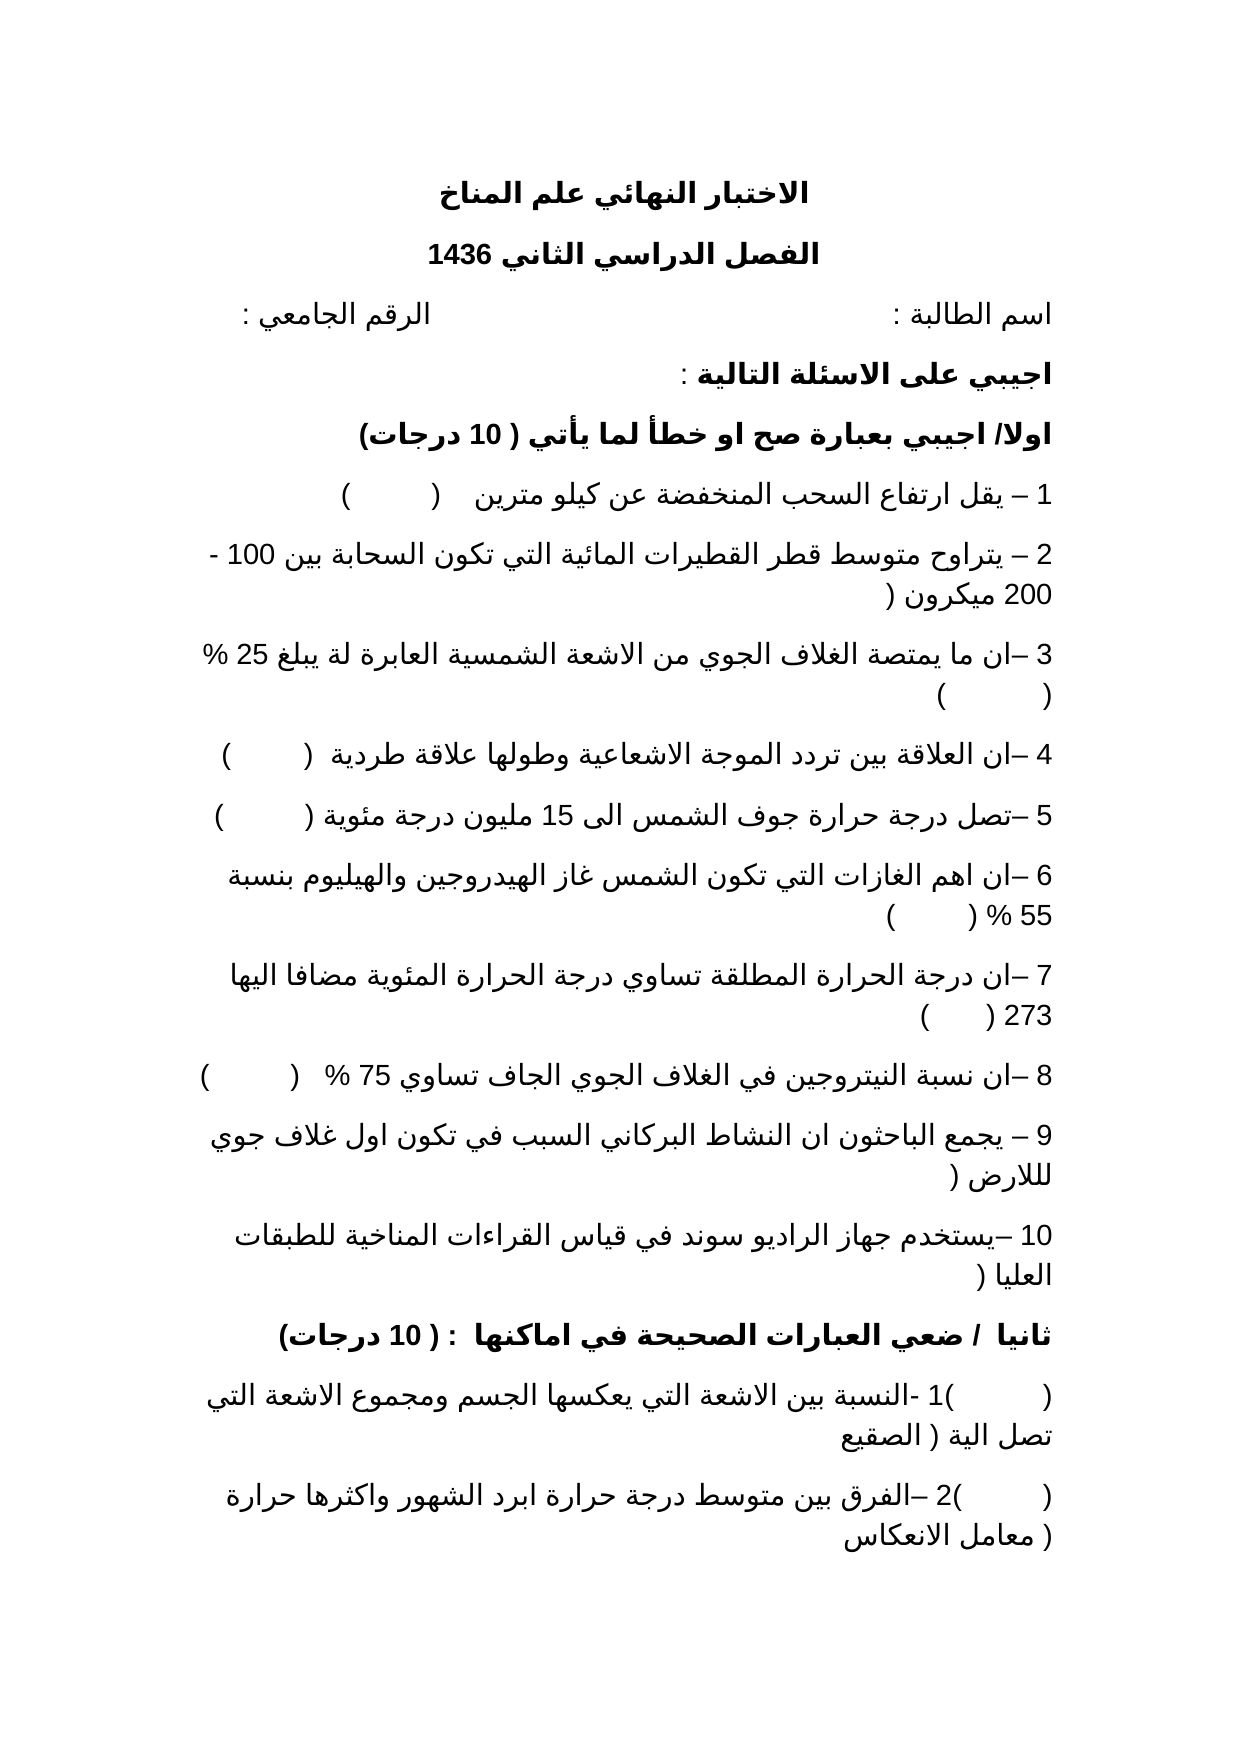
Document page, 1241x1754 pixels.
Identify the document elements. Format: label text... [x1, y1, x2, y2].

text 1 – يقل ارتفاع السحب المنخفضة عن كيلو مترين ( ) [187, 471, 1053, 511]
text ثانيا / ضعي العبارات الصحيحة في اماكنها : ( 10 درجات) [187, 1312, 1053, 1352]
text 7 –ان درجة الحرارة المطلقة تساوي درجة الحرارة المئوية مضافا اليها 273 ( ) [187, 951, 1053, 1031]
text ( )1 -النسبة بين الاشعة التي يعكسها الجسم ومجموع الاشعة التي تصل الية ( الصقيع [187, 1372, 1053, 1452]
text الاختبار النهائي علم المناخ [187, 170, 1053, 210]
text اسم الطالبة : الرقم الجامعي : [187, 290, 1053, 330]
text اجيبي على الاسئلة التالية : [187, 350, 1053, 390]
text 4 –ان العلاقة بين تردد الموجة الاشعاعية وطولها علاقة طردية ( ) [187, 731, 1053, 771]
text 8 –ان نسبة النيتروجين في الغلاف الجوي الجاف تساوي 75 % ( ) [187, 1051, 1053, 1091]
text الفصل الدراسي الثاني 1436 [187, 230, 1053, 270]
text اولا/ اجيبي بعبارة صح او خطأ لما يأتي ( 10 درجات) [187, 411, 1053, 451]
text 3 –ان ما يمتصة الغلاف الجوي من الاشعة الشمسية العابرة لة يبلغ 25 % ( ) [187, 631, 1053, 711]
text 9 – يجمع الباحثون ان النشاط البركاني السبب في تكون اول غلاف جوي لللارض ( [187, 1111, 1053, 1191]
text 6 –ان اهم الغازات التي تكون الشمس غاز الهيدروجين والهيليوم بنسبة 55 % ( ) [187, 851, 1053, 931]
text 10 –يستخدم جهاز الراديو سوند في قياس القراءات المناخية للطبقات العليا ( [187, 1212, 1053, 1292]
text ( )2 –الفرق بين متوسط درجة حرارة ابرد الشهور واكثرها حرارة ( معامل الانعكاس [187, 1472, 1053, 1552]
text 5 –تصل درجة حرارة جوف الشمس الى 15 مليون درجة مئوية ( ) [187, 791, 1053, 831]
text 2 – يتراوح متوسط قطر القطيرات المائية التي تكون السحابة بين 100 -200 ميكرون ( [187, 531, 1053, 611]
